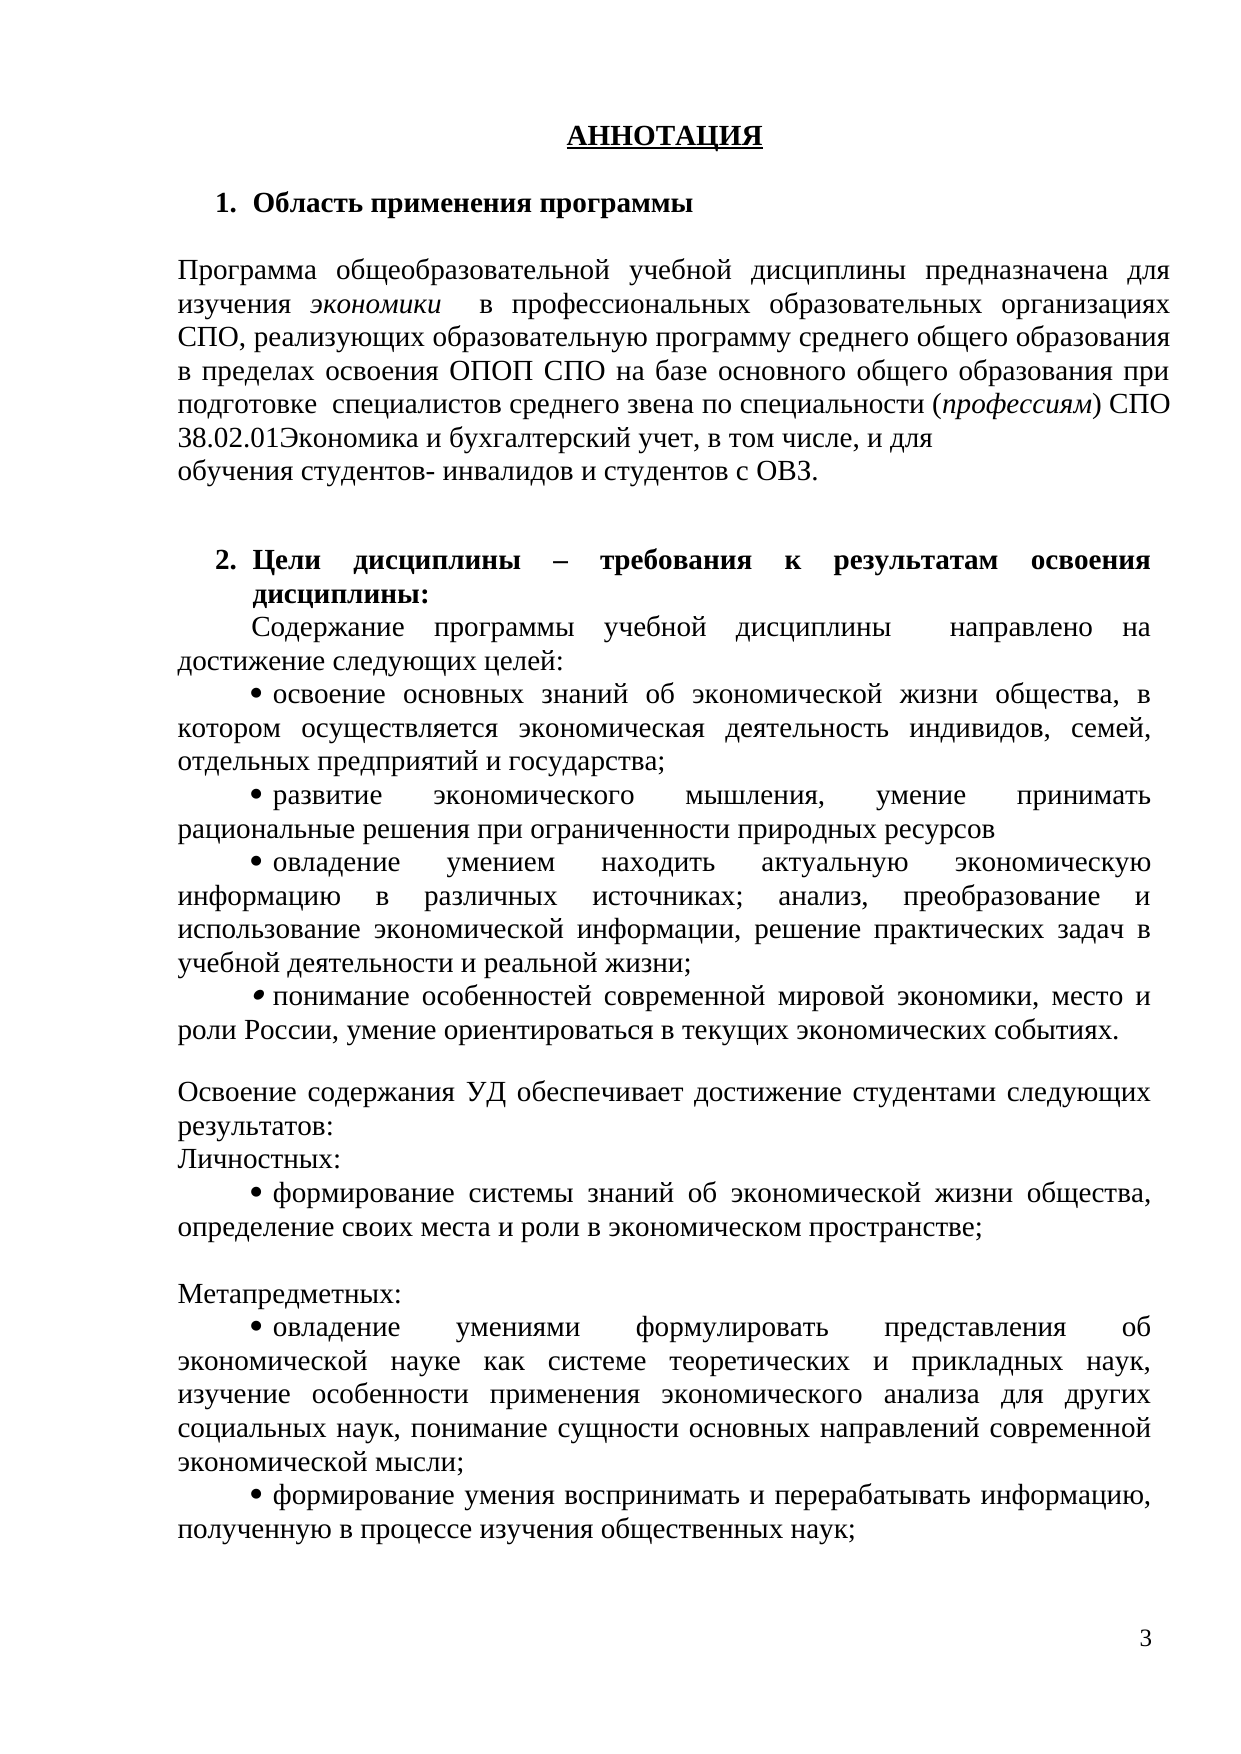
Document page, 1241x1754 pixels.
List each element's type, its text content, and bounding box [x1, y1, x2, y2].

text Метапредметных: [177, 1276, 1152, 1309]
list формирование умения воспринимать и перерабатывать информацию, полученную в процессе изучения общественных наук; [177, 1477, 1152, 1544]
list освоение основных знаний об экономической жизни общества, в котором осуществляется экономическая деятельность индивидов, семей, отдельных предприятий и государства; [177, 676, 1152, 777]
list овладение умением находить актуальную экономическую информацию в различных источниках; анализ, преобразование и использование экономической информации, решение практических задач в учебной деятельности и реальной жизни; [177, 844, 1152, 978]
text обучения студентов- инвалидов и студентов с ОВЗ. [177, 453, 1171, 487]
text Содержание программы учебной дисциплины направлено на достижение следующих целей: [177, 609, 1152, 676]
text Освоение содержания УД обеспечивает достижение студентами следующих результатов: [177, 1074, 1152, 1142]
list формирование системы знаний об экономической жизни общества, определение своих места и роли в экономическом пространстве; [177, 1175, 1152, 1242]
list Область применения программы [215, 185, 1171, 219]
list понимание особенностей современной мировой экономики, место и роли России, умение ориентироваться в текущих экономических событиях. [177, 978, 1152, 1046]
text Личностных: [177, 1142, 1152, 1175]
text Программа общеобразовательной учебной дисциплины предназначена для изучения экономики в профессиональных образовательных организациях СПО, реализующих образовательную программу среднего общего образования в пределах освоения ОПОП СПО на базе основного общего образования при подготовке специалистов среднего звена по специальности (профессиям) СПО 38.02.01Экономика и бухгалтерский учет, в том числе, и для [177, 252, 1171, 453]
list овладение умениями формулировать представления об экономической науке как системе теоретических и прикладных наук, изучение особенности применения экономического анализа для других социальных наук, понимание сущности основных направлений современной экономической мысли; [177, 1309, 1152, 1477]
list Цели дисциплины – требования к результатам освоения дисциплины: [215, 542, 1152, 609]
text АННОТАЦИЯ [177, 118, 1152, 152]
list развитие экономического мышления, умение принимать рациональные решения при ограниченности природных ресурсов [177, 777, 1152, 844]
